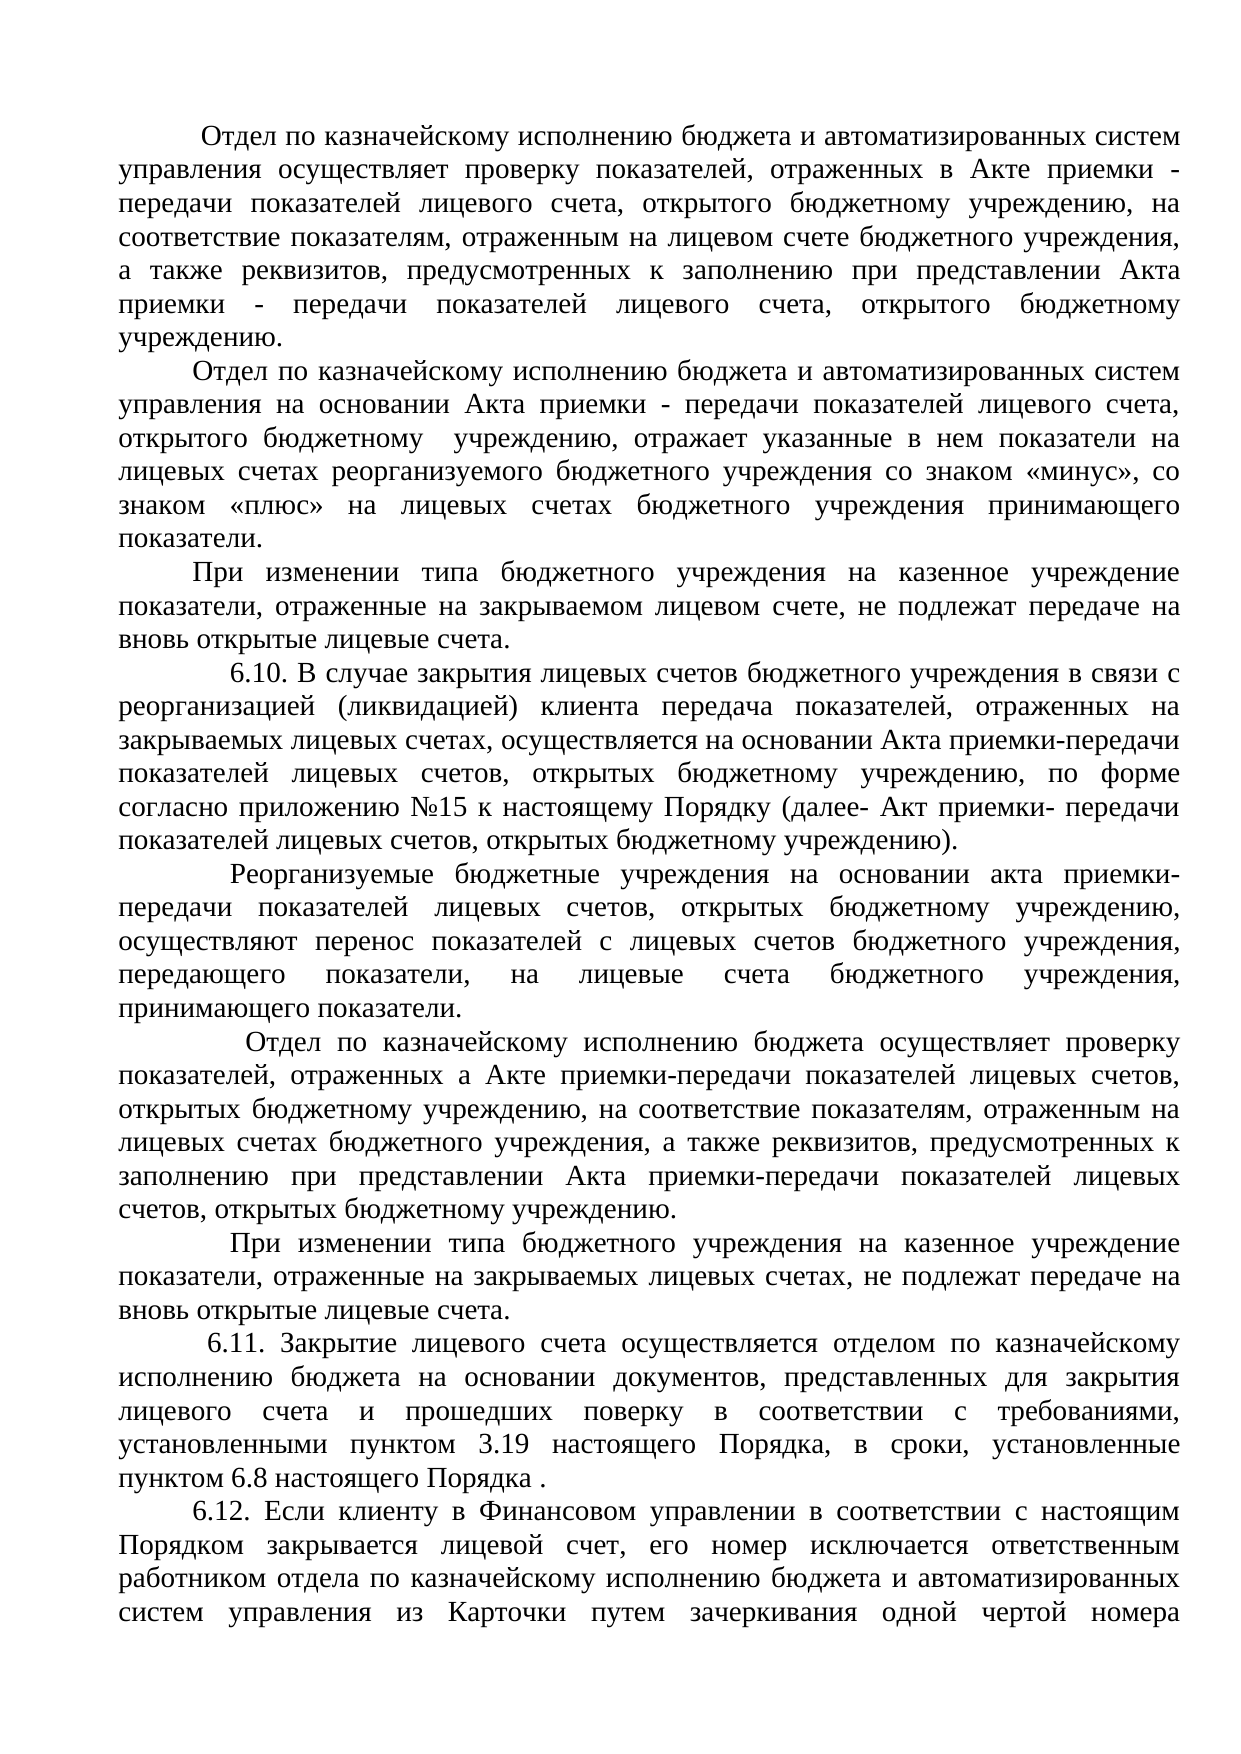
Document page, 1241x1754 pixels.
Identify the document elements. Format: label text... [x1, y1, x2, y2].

list 6.10. В случае закрытия лицевых счетов бюджетного учреждения в связи с реорганизацией (ликвидацией) клиента передача показателей, отраженных на закрываемых лицевых счетах, осуществляется на основании Акта приемки-передачи показателей лицевых счетов, открытых бюджетному учреждению, по форме согласно приложению №15 к настоящему Порядку (далее- Акт приемки- передачи показателей лицевых счетов, открытых бюджетному учреждению). [118, 655, 1181, 856]
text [118, 1493, 1181, 1627]
text 6.11. Закрытие лицевого счета осуществляется отделом по казначейскому исполнению бюджета на основании документов, представленных для закрытия лицевого счета и прошедших поверку в соответствии с требованиями, установленными пунктом 3.19 настоящего Порядка, в сроки, установленные пунктом 6.8 настоящего Порядка . [118, 1326, 1181, 1493]
list Реорганизуемые бюджетные учреждения на основании акта приемки- передачи показателей лицевых счетов, открытых бюджетному учреждению, осуществляют перенос показателей с лицевых счетов бюджетного учреждения, передающего показатели, на лицевые счета бюджетного учреждения, принимающего показатели. [118, 856, 1181, 1024]
text Отдел по казначейскому исполнению бюджета и автоматизированных систем управления на основании Акта приемки - передачи показателей лицевого счета, открытого бюджетному учреждению, отражает указанные в нем показатели на лицевых счетах реорганизуемого бюджетного учреждения со знаком «минус», со знаком «плюс» на лицевых счетах бюджетного учреждения принимающего показатели. [118, 353, 1181, 554]
list Отдел по казначейскому исполнению бюджета осуществляет проверку показателей, отраженных а Акте приемки-передачи показателей лицевых счетов, открытых бюджетному учреждению, на соответствие показателям, отраженным на лицевых счетах бюджетного учреждения, а также реквизитов, предусмотренных к заполнению при представлении Акта приемки-передачи показателей лицевых счетов, открытых бюджетному учреждению. [118, 1024, 1181, 1225]
text Отдел по казначейскому исполнению бюджета и автоматизированных систем управления осуществляет проверку показателей, отраженных в Акте приемки - передачи показателей лицевого счета, открытого бюджетному учреждению, на соответствие показателям, отраженным на лицевом счете бюджетного учреждения, а также реквизитов, предусмотренных к заполнению при представлении Акта приемки - передачи показателей лицевого счета, открытого бюджетному учреждению. [118, 118, 1181, 353]
text При изменении типа бюджетного учреждения на казенное учреждение показатели, отраженные на закрываемом лицевом счете, не подлежат передаче на вновь открытые лицевые счета. [118, 554, 1181, 655]
list При изменении типа бюджетного учреждения на казенное учреждение показатели, отраженные на закрываемых лицевых счетах, не подлежат передаче на вновь открытые лицевые счета. [118, 1225, 1181, 1326]
